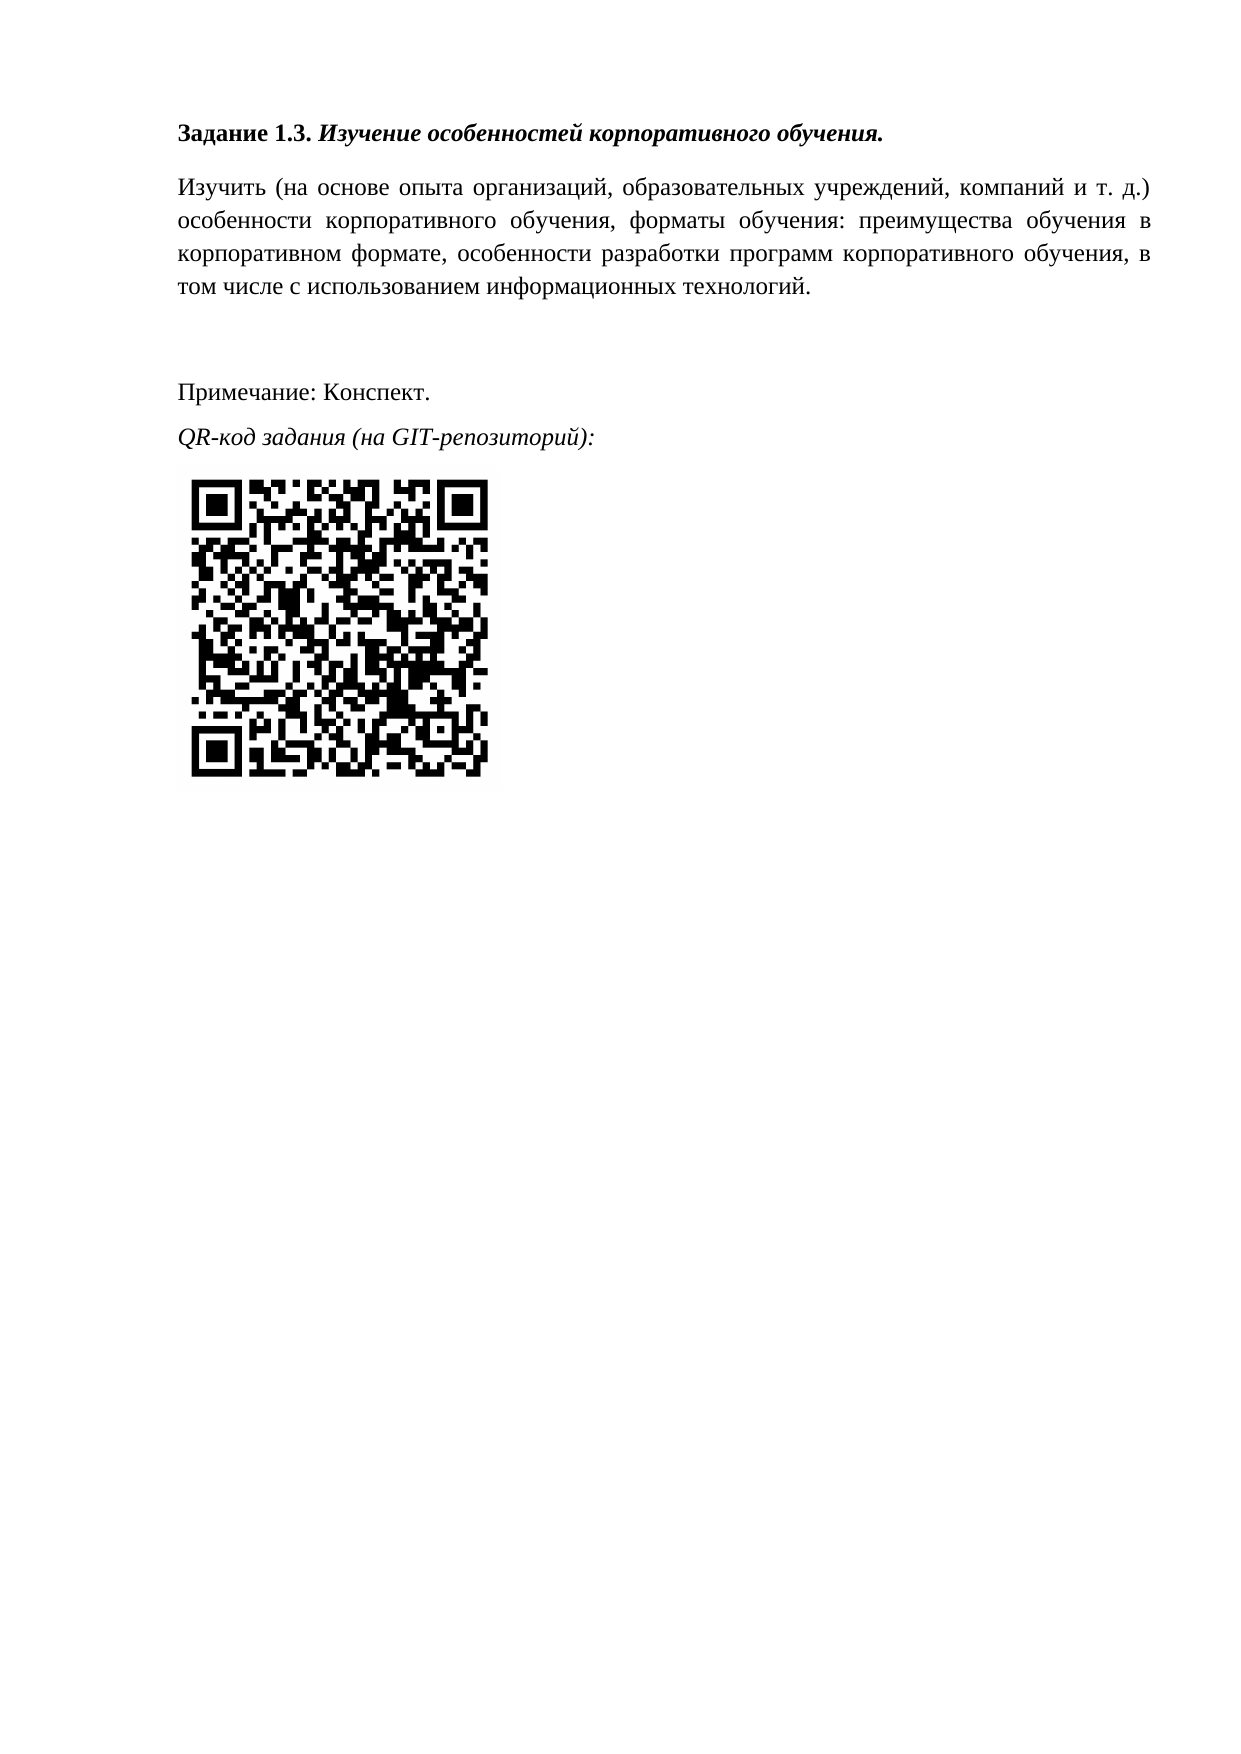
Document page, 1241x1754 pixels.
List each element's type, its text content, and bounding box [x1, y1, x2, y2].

text Примечание: Конспект. [177, 377, 1152, 406]
text Изучить (на основе опыта организаций, образовательных учреждений, компаний и т. д.) особенности корпоративного обучения, форматы обучения: преимущества обучения в корпоративном формате, особенности разработки программ корпоративного обучения, в том числе с использованием информационных технологий. [177, 172, 1152, 300]
picture [177, 466, 502, 791]
text Задание 1.3. Изучение особенностей корпоративного обучения. [177, 118, 1152, 147]
text QR-код задания (на GIT-репозиторий): [177, 422, 1152, 450]
